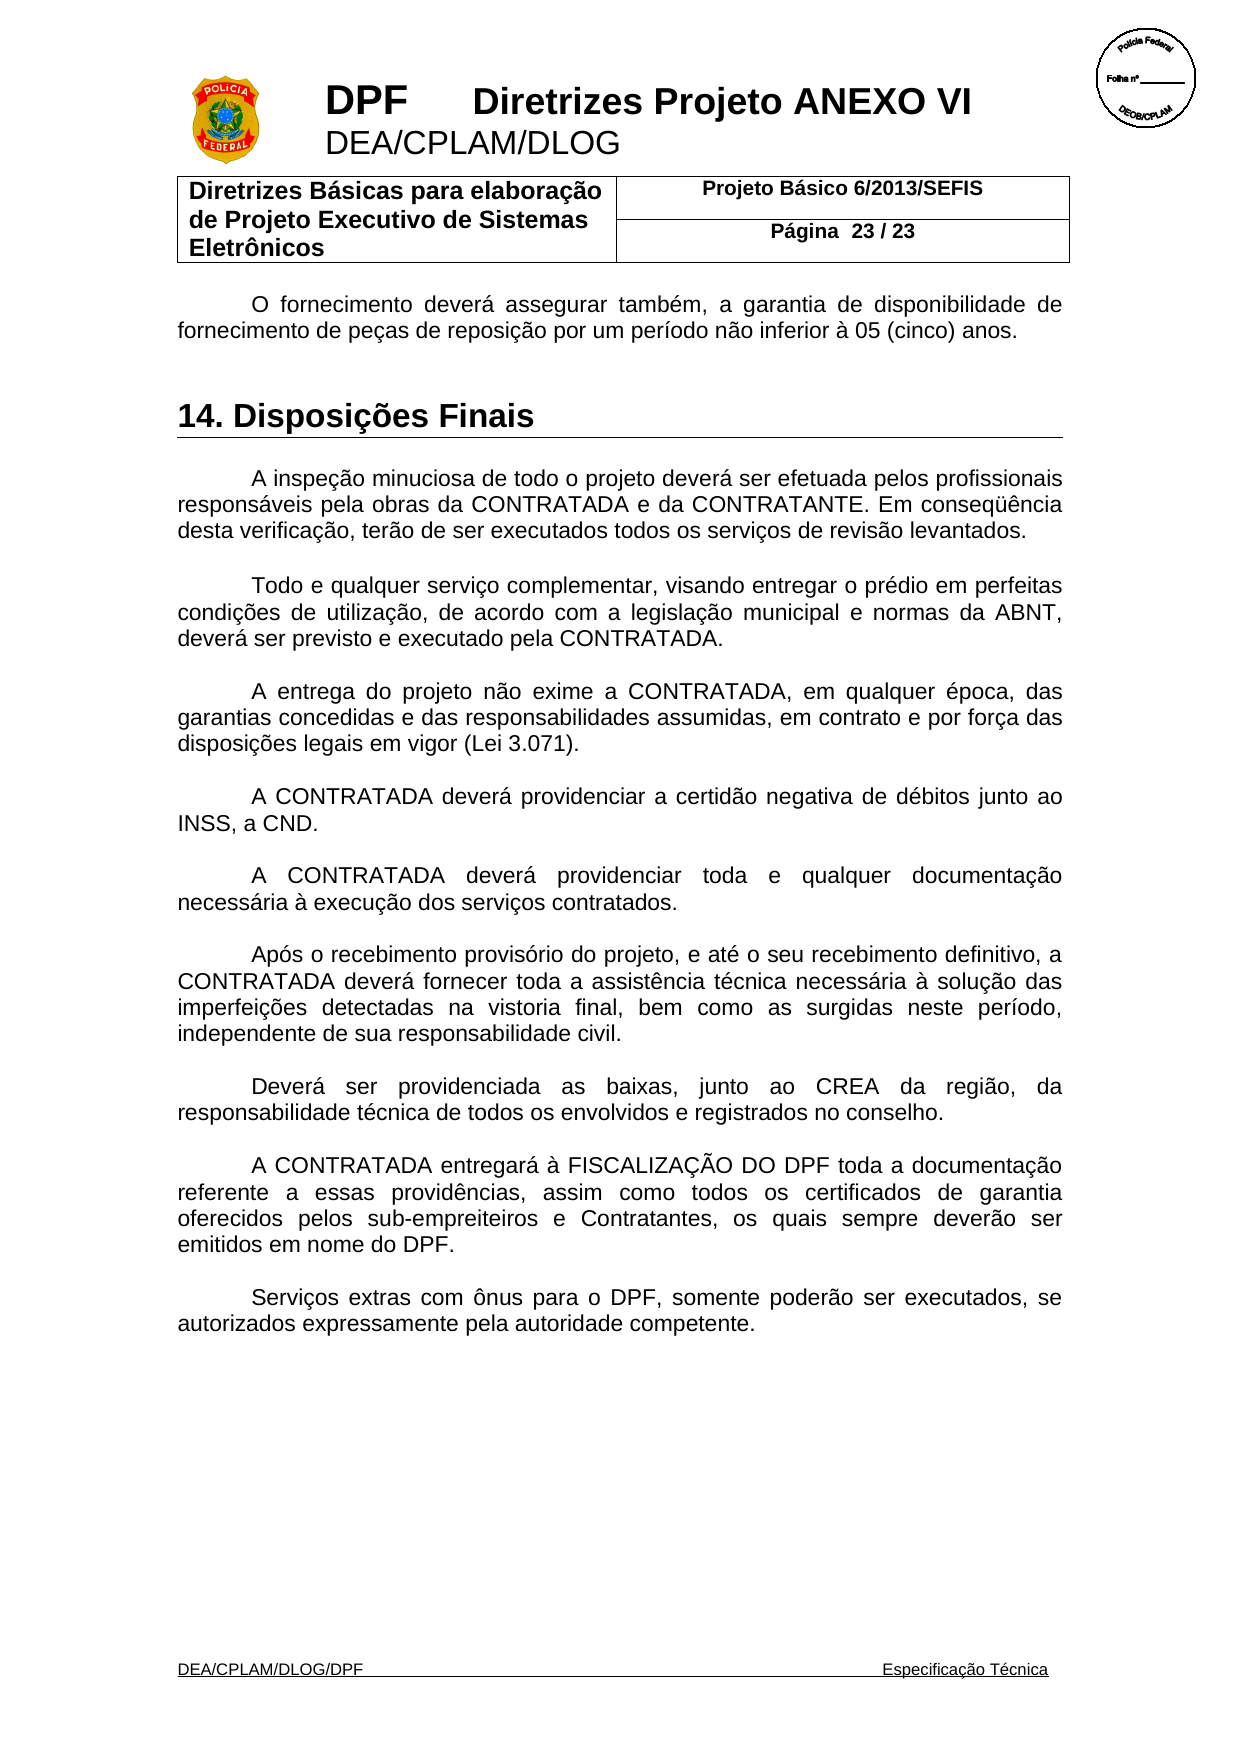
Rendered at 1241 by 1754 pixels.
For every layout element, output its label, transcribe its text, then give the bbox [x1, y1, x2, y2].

text Após o recebimento provisório do projeto, e até o seu recebimento definitivo, a CONTRATADA deverá fornecer toda a assistência técnica necessária à solução das imperfeições detectadas na vistoria final, bem como as surgidas neste período, independente de sua responsabilidade civil. [177, 941, 1063, 1047]
text Deverá ser providenciada as baixas, junto ao CREA da região, da responsabilidade técnica de todos os envolvidos e registrados no conselho. [177, 1073, 1063, 1126]
text A CONTRATADA entregará à FISCALIZAÇÃO DO DPF toda a documentação referente a essas providências, assim como todos os certificados de garantia oferecidos pelos sub-empreiteiros e Contratantes, os quais sempre deverão ser emitidos em nome do DPF. [177, 1152, 1063, 1257]
text O fornecimento deverá assegurar também, a garantia de disponibilidade de fornecimento de peças de reposição por um período não inferior à 05 (cinco) anos. [177, 291, 1063, 344]
picture [1077, 18, 1218, 157]
text A inspeção minuciosa de todo o projeto deverá ser efetuada pelos profissionais responsáveis pela obras da CONTRATADA e da CONTRATANTE. Em conseqüência desta verificação, terão de ser executados todos os serviços de revisão levantados. [177, 464, 1063, 543]
text A CONTRATADA deverá providenciar toda e qualquer documentação necessária à execução dos serviços contratados. [177, 862, 1063, 915]
text 14. Disposições Finais [177, 397, 1063, 437]
text A entrega do projeto não exime a CONTRATADA, em qualquer época, das garantias concedidas e das responsabilidades assumidas, em contrato e por força das disposições legais em vigor (Lei 3.071). [177, 678, 1063, 757]
text A CONTRATADA deverá providenciar a certidão negativa de débitos junto ao INSS, a CND. [177, 783, 1063, 836]
text Serviços extras com ônus para o DPF, somente poderão ser executados, se autorizados expressamente pela autoridade competente. [177, 1284, 1063, 1337]
text Todo e qualquer serviço complementar, visando entregar o prédio em perfeitas condições de utilização, de acordo com a legislação municipal e normas da ABNT, deverá ser previsto e executado pela CONTRATADA. [177, 572, 1063, 651]
